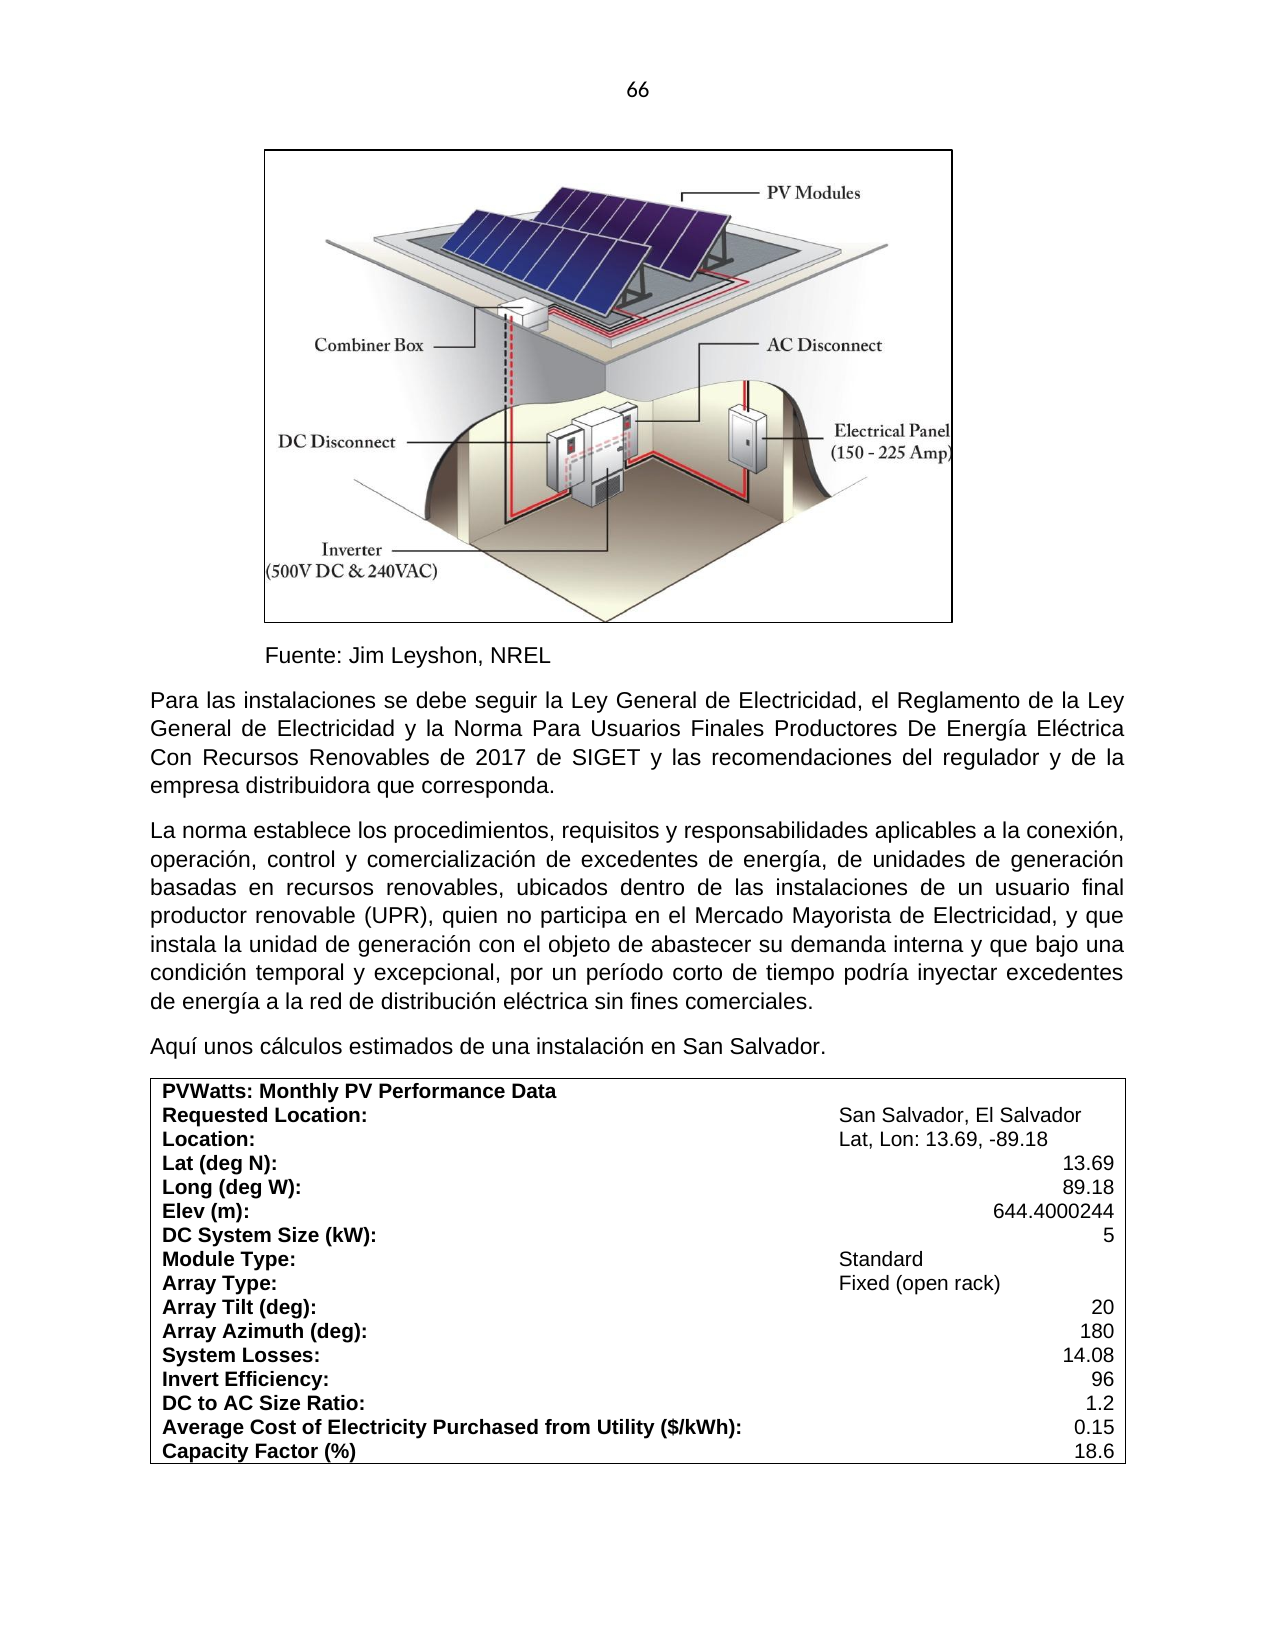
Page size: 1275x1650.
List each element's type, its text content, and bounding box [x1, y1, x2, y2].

text Fuente: Jim Leyshon, NREL [189, 642, 1125, 668]
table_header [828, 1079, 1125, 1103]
text La norma establece los procedimientos, requisitos y responsabilidades aplicables a la conexión, operación, control y comercialización de excedentes de energía, de unidades de generación basadas en recursos renovables, ubicados dentro de las instalaciones de un usuario final productor renovable (UPR), quien no participa en el Mercado Mayorista de Electricidad, y que instala la unidad de generación con el objeto de abastecer su demanda interna y que bajo una condición temporal y excepcional, por un período corto de tiempo podría inyectar excedentes de energía a la red de distribución eléctrica sin fines comerciales. [150, 817, 1125, 1014]
picture [265, 183, 951, 622]
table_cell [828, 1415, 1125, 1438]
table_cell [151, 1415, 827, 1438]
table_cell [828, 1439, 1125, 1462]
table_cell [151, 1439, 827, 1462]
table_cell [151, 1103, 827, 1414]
text Aquí unos cálculos estimados de una instalación en San Salvador. [150, 1033, 1125, 1059]
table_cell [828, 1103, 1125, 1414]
text Para las instalaciones se debe seguir la Ley General de Electricidad, el Reglamento de la Ley General de Electricidad y la Norma Para Usuarios Finales Productores De Energía Eléctrica Con Recursos Renovables de 2017 de SIGET y las recomendaciones del regulador y de la empresa distribuidora que corresponda. [150, 687, 1125, 798]
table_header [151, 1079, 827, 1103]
